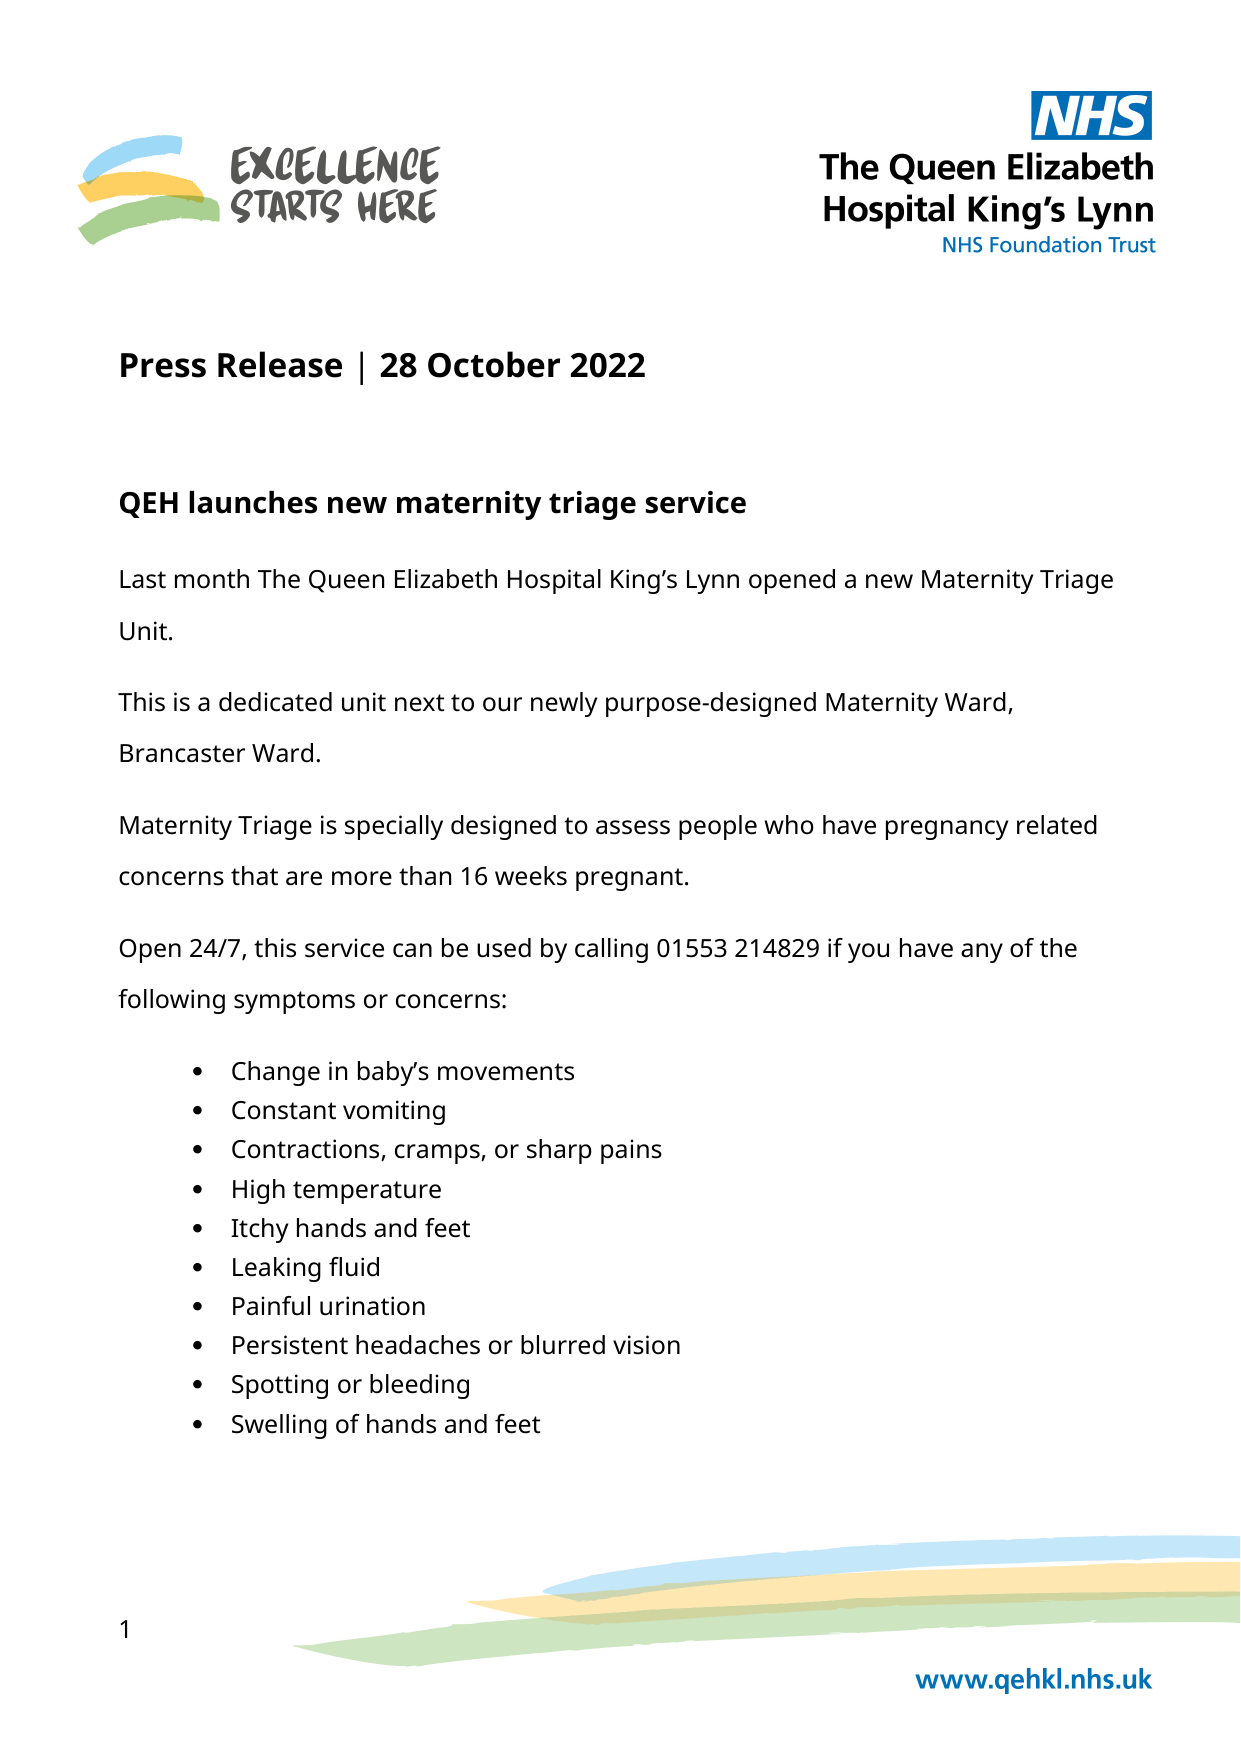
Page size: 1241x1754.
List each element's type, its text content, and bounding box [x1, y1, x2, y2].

list Leaking fluid [193, 1250, 1122, 1284]
text Maternity Triage is specially designed to assess people who have pregnancy related concerns that are more than 16 weeks pregnant. [118, 808, 1122, 893]
list Itchy hands and feet [193, 1211, 1122, 1244]
list Contractions, cramps, or sharp pains [193, 1132, 1122, 1166]
text This is a dedicated unit next to our newly purpose-designed Maternity Ward, Brancaster Ward. [118, 685, 1122, 770]
list Constant vomiting [193, 1093, 1122, 1127]
list Spotting or bleeding [193, 1367, 1122, 1401]
text QEH launches new maternity triage service [118, 482, 1122, 522]
list High temperature [193, 1171, 1122, 1205]
text Last month The Queen Elizabeth Hospital King’s Lynn opened a new Maternity Triage Unit. [118, 562, 1122, 647]
list Painful urination [193, 1289, 1122, 1323]
subtitle Press Release | 28 October 2022 [118, 342, 1122, 387]
picture [0, 1, 1241, 1754]
list Swelling of hands and feet [193, 1406, 1122, 1440]
text Open 24/7, this service can be used by calling 01553 214829 if you have any of the following symptoms or concerns: [118, 931, 1122, 1016]
list Change in baby’s movements [193, 1054, 1122, 1088]
list Persistent headaches or blurred vision [193, 1328, 1122, 1362]
